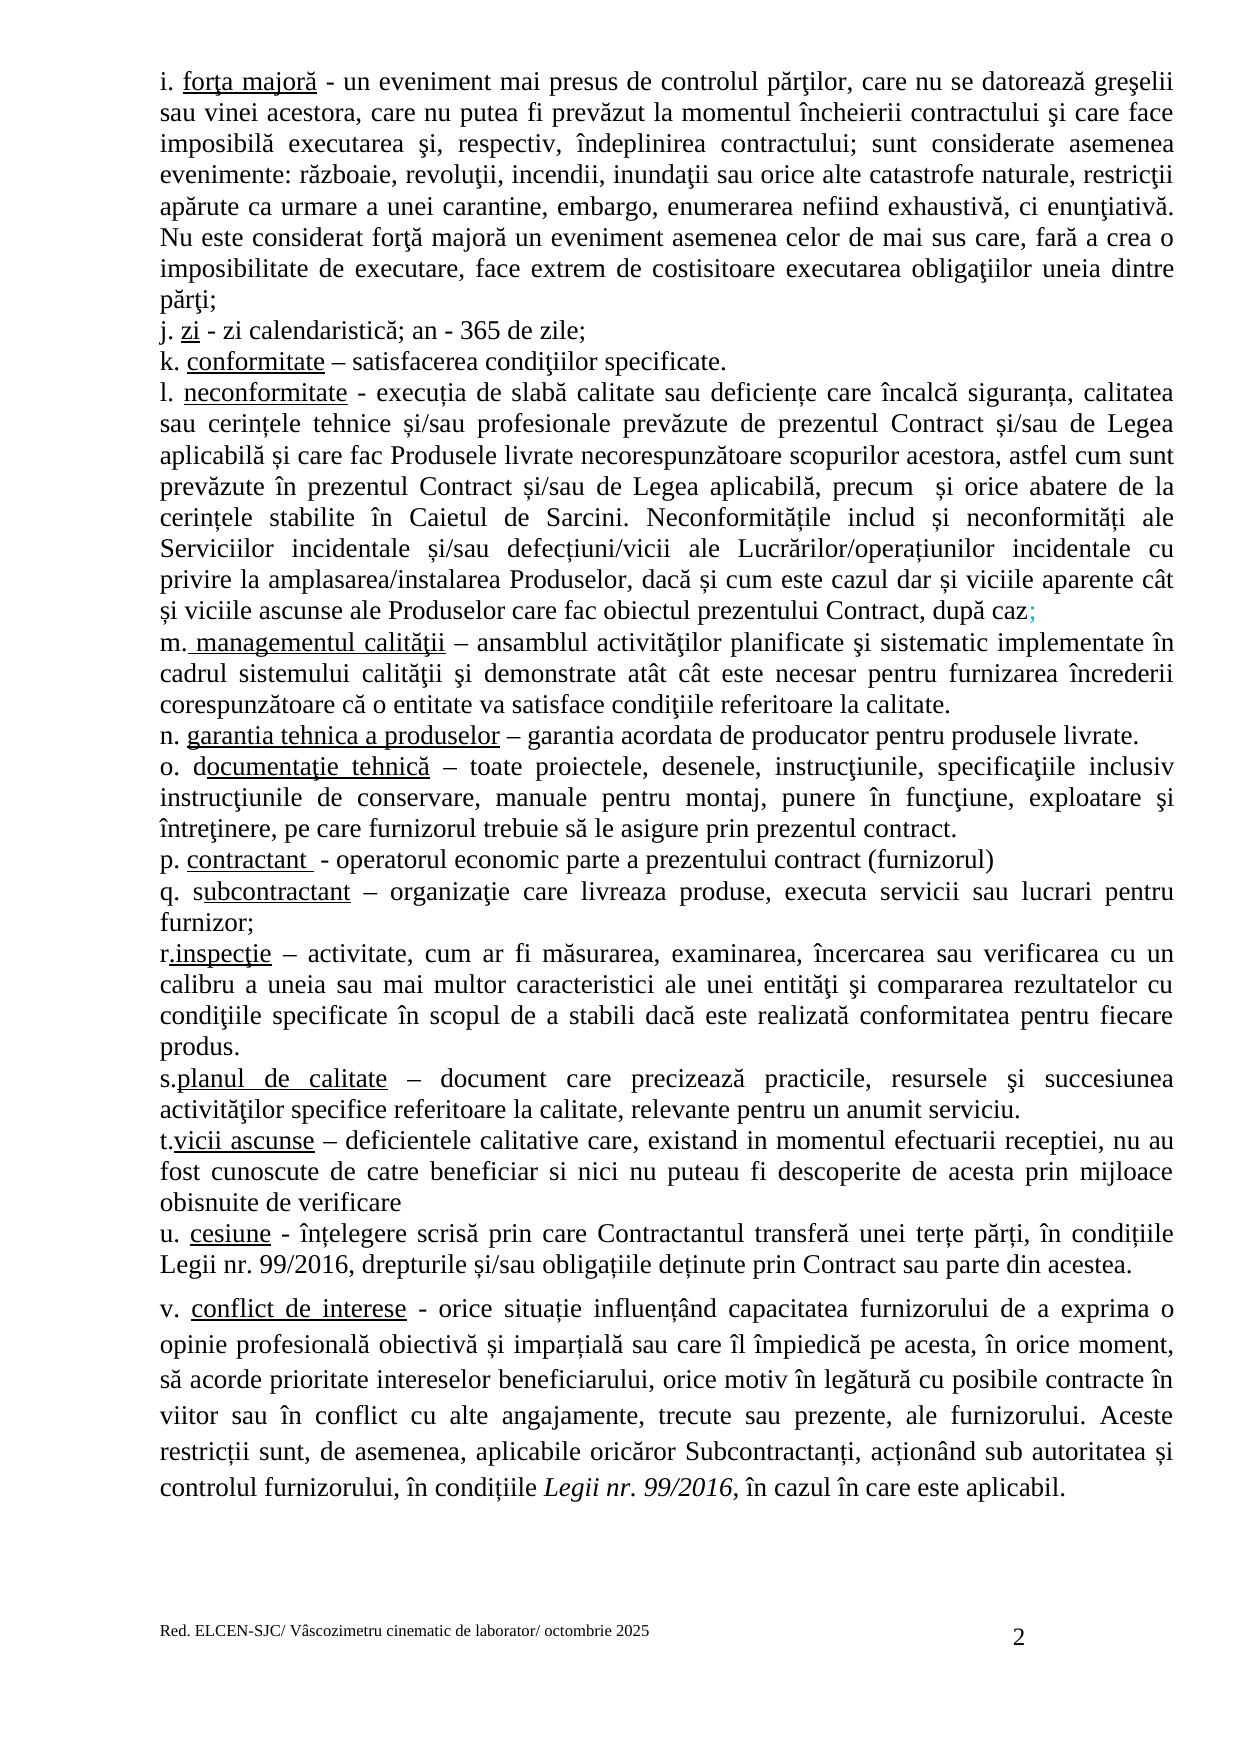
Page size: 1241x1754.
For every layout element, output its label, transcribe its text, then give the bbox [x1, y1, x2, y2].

text s.planul de calitate – document care precizează practicile, resursele şi succesiunea activităţilor specifice referitoare la calitate, relevante pentru un anumit serviciu. [159, 1062, 1175, 1124]
text m. managementul calităţii – ansamblul activităţilor planificate şi sistematic implementate în cadrul sistemului calităţii şi demonstrate atât cât este necesar pentru furnizarea încrederii corespunzătoare că o entitate va satisface condiţiile referitoare la calitate. [159, 626, 1175, 719]
text q. subcontractant – organizaţie care livreaza produse, executa servicii sau lucrari pentru furnizor; [159, 875, 1175, 937]
text i. forţa majoră - un eveniment mai presus de controlul părţilor, care nu se datorează greşelii sau vinei acestora, care nu putea fi prevăzut la momentul încheierii contractului şi care face imposibilă executarea şi, respectiv, îndeplinirea contractului; sunt considerate asemenea evenimente: războaie, revoluţii, incendii, inundaţii sau orice alte catastrofe naturale, restricţii apărute ca urmare a unei carantine, embargo, enumerarea nefiind exhaustivă, ci enunţiativă. Nu este considerat forţă majoră un eveniment asemenea celor de mai sus care, fară a crea o imposibilitate de executare, face extrem de costisitoare executarea obligaţiilor uneia dintre părţi; [159, 65, 1175, 314]
text k. conformitate – satisfacerea condiţiilor specificate. [159, 345, 1175, 376]
text v. conflict de interese - orice situație influențând capacitatea furnizorului de a exprima o opinie profesională obiectivă și imparțială sau care îl împiedică pe acesta, în orice moment, să acorde prioritate intereselor beneficiarului, orice motiv în legătură cu posibile contracte în viitor sau în conflict cu alte angajamente, trecute sau prezente, ale furnizorului. Aceste restricții sunt, de asemenea, aplicabile oricăror Subcontractanți, acționând sub autoritatea și controlul furnizorului, în condițiile Legii nr. 99/2016, în cazul în care este aplicabil. [159, 1292, 1175, 1502]
text n. garantia tehnica a produselor – garantia acordata de producator pentru produsele livrate. [159, 719, 1175, 750]
text j. zi - zi calendaristică; an - 365 de zile; [159, 314, 1175, 345]
text o. documentaţie tehnică – toate proiectele, desenele, instrucţiunile, specificaţiile inclusiv instrucţiunile de conservare, manuale pentru montaj, punere în funcţiune, exploatare şi întreţinere, pe care furnizorul trebuie să le asigure prin prezentul contract. [159, 750, 1175, 844]
text l. neconformitate - execuția de slabă calitate sau deficiențe care încalcă siguranța, calitatea sau cerințele tehnice și/sau profesionale prevăzute de prezentul Contract și/sau de Legea aplicabilă și care fac Produsele livrate necorespunzătoare scopurilor acestora, astfel cum sunt prevăzute în prezentul Contract și/sau de Legea aplicabilă, precum și orice abatere de la cerințele stabilite în Caietul de Sarcini. Neconformitățile includ și neconformități ale Serviciilor incidentale și/sau defecțiuni/vicii ale Lucrărilor/operațiunilor incidentale cu privire la amplasarea/instalarea Produselor, dacă și cum este cazul dar și viciile aparente cât și viciile ascunse ale Produselor care fac obiectul prezentului Contract, după caz; [159, 376, 1175, 626]
text p. contractant - operatorul economic parte a prezentului contract (furnizorul) [159, 844, 1175, 875]
text t.vicii ascunse – deficientele calitative care, existand in momentul efectuarii receptiei, nu au fost cunoscute de catre beneficiar si nici nu puteau fi descoperite de acesta prin mijloace obisnuite de verificare [159, 1124, 1175, 1217]
text r.inspecţie – activitate, cum ar fi măsurarea, examinarea, încercarea sau verificarea cu un calibru a uneia sau mai multor caracteristici ale unei entităţi şi compararea rezultatelor cu condiţiile specificate în scopul de a stabili dacă este realizată conformitatea pentru fiecare produs. [159, 937, 1175, 1062]
list u. cesiune - înțelegere scrisă prin care Contractantul transferă unei terțe părți, în condițiile Legii nr. 99/2016, drepturile și/sau obligațiile deținute prin Contract sau parte din acestea. [159, 1217, 1175, 1280]
